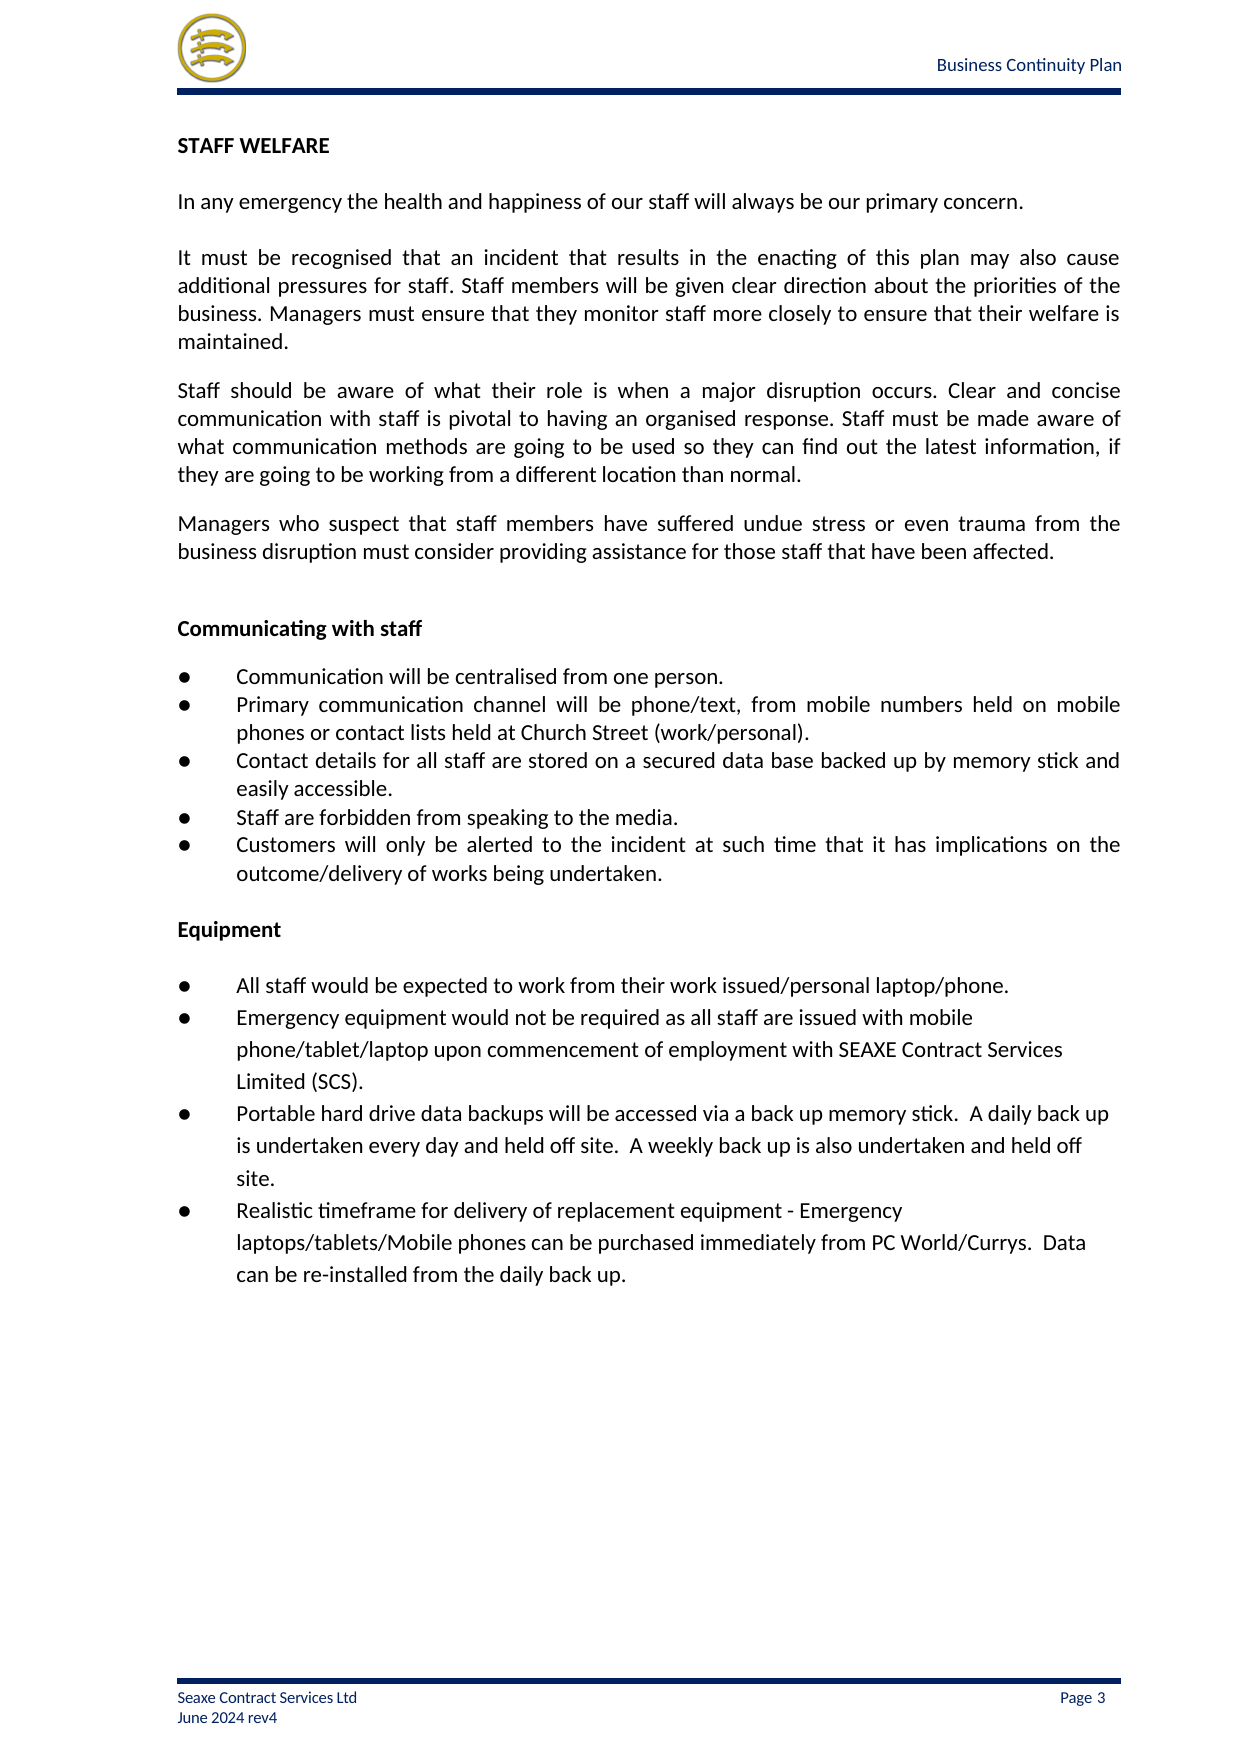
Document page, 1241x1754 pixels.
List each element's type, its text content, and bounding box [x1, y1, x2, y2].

text Equipment [177, 915, 1122, 943]
list Customers will only be alerted to the incident at such time that it has implications on the outcome/delivery of works being undertaken. [177, 831, 1122, 887]
list Realistic timeframe for delivery of replacement equipment - Emergency laptops/tablets/Mobile phones can be purchased immediately from PC World/Currys. Data can be re-installed from the daily back up. [177, 1196, 1122, 1288]
list Emergency equipment would not be required as all staff are issued with mobile phone/tablet/laptop upon commencement of employment with SEAXE Contract Services Limited (SCS). [177, 1003, 1122, 1095]
list Primary communication channel will be phone/text, from mobile numbers held on mobile phones or contact lists held at Church Street (work/personal). [177, 691, 1122, 747]
text In any emergency the health and happiness of our staff will always be our primary concern. [177, 187, 1122, 215]
text It must be recognised that an incident that results in the enacting of this plan may also cause additional pressures for staff. Staff members will be given clear direction about the priorities of the business. Managers must ensure that they monitor staff more closely to ensure that their welfare is maintained. [177, 243, 1122, 355]
list Portable hard drive data backups will be accessed via a back up memory stick. A daily back up is undertaken every day and held off site. A weekly back up is also undertaken and held off site. [177, 1099, 1122, 1192]
text Communicating with staff [177, 614, 1122, 642]
list Communication will be centralised from one person. [177, 662, 1122, 691]
text Managers who suspect that staff members have suffered undue stress or even trauma from the business disruption must consider providing assistance for those staff that have been affected. [177, 509, 1122, 565]
list All staff would be expected to work from their work issued/personal laptop/phone. [177, 971, 1122, 999]
list Contact details for all staff are stored on a secured data base backed up by memory stick and easily accessible. [177, 747, 1122, 803]
text Staff should be aware of what their role is when a major disruption occurs. Clear and concise communication with staff is pivotal to having an organised response. Staff must be made aware of what communication methods are going to be used so they can find out the latest information, if they are going to be working from a different location than normal. [177, 376, 1122, 488]
text STAFF WELFARE [177, 131, 1122, 159]
list Staff are forbidden from speaking to the media. [177, 803, 1122, 831]
picture [177, 13, 247, 83]
